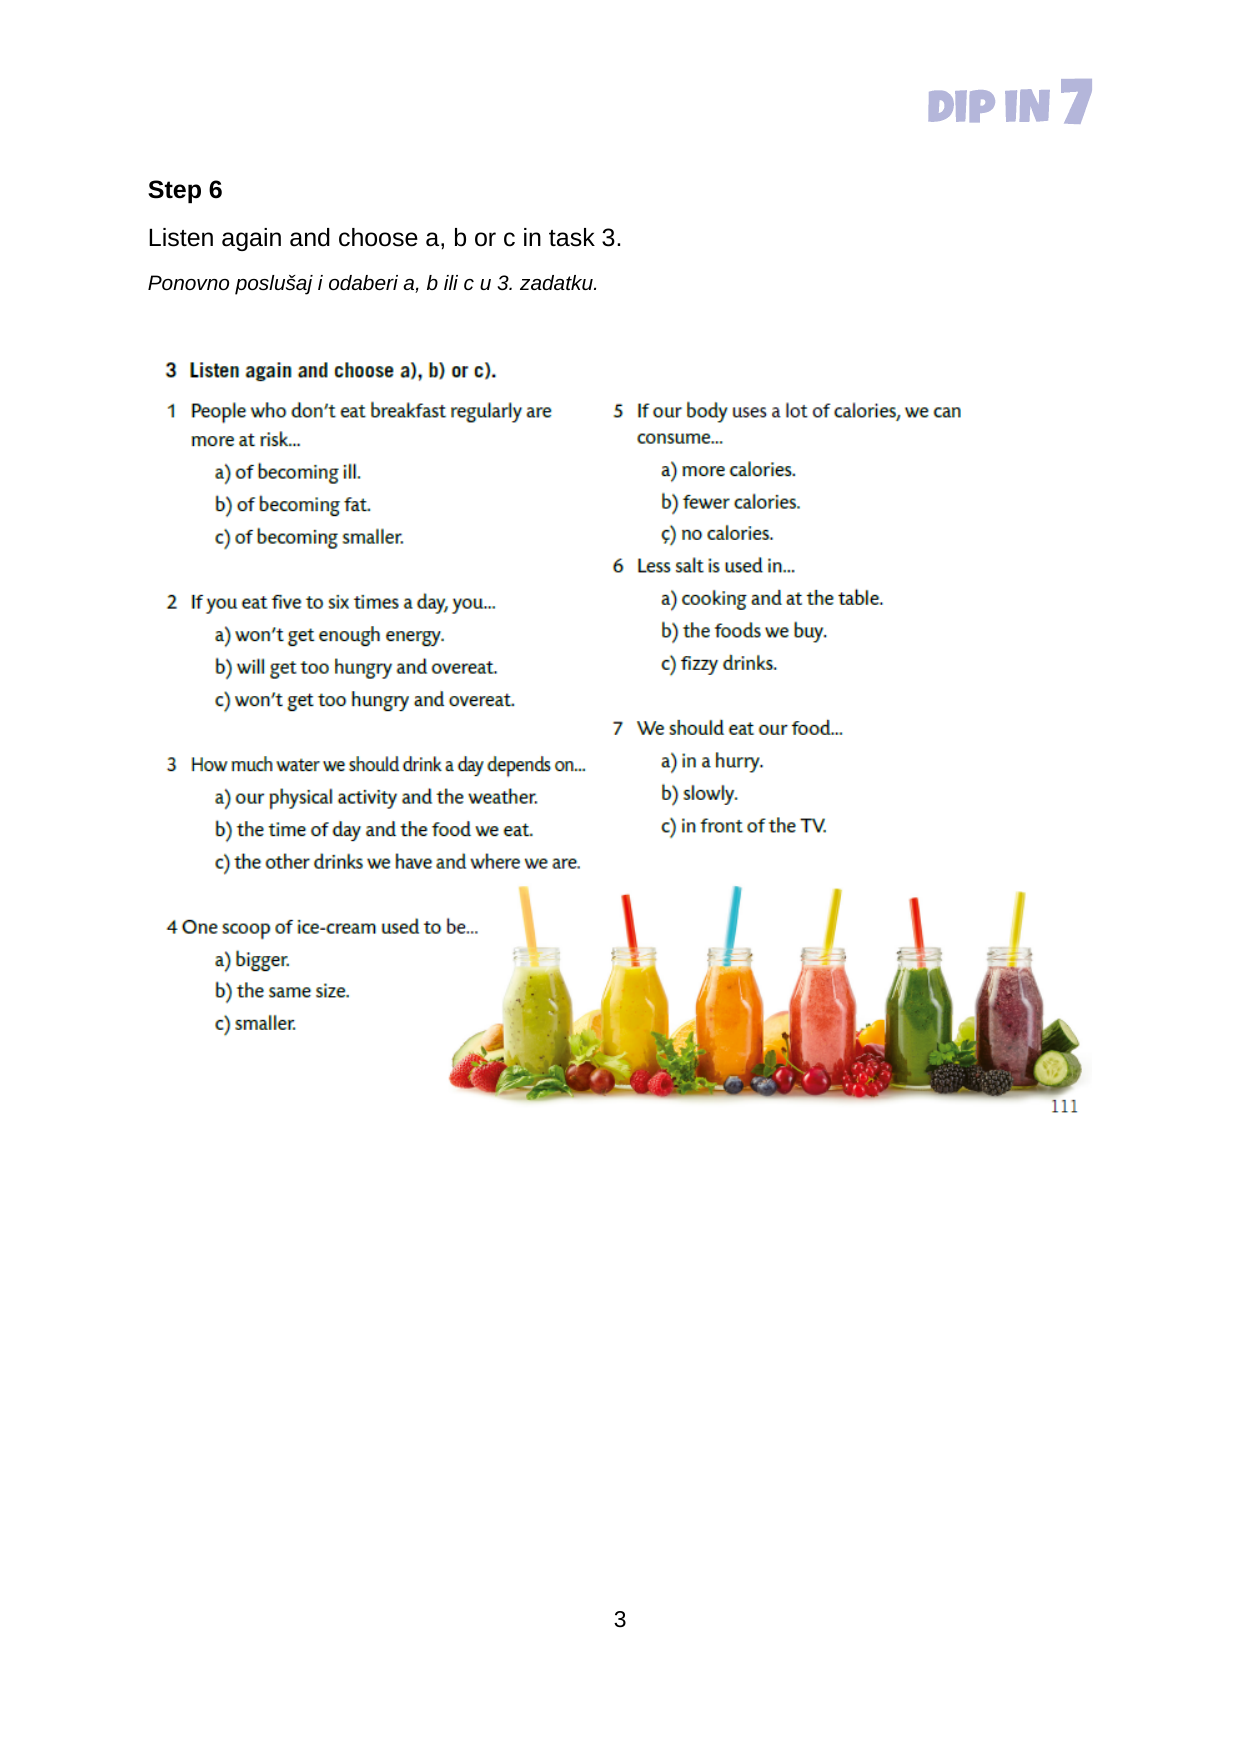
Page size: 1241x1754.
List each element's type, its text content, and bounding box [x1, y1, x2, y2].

picture [148, 355, 1092, 1120]
picture [927, 75, 1093, 129]
text Ponovno poslušaj i odaberi a, b ili c u 3. zadatku. [148, 271, 1093, 294]
text Listen again and choose a, b or c in task 3. [148, 223, 1093, 252]
text Step 6 [148, 175, 1093, 204]
